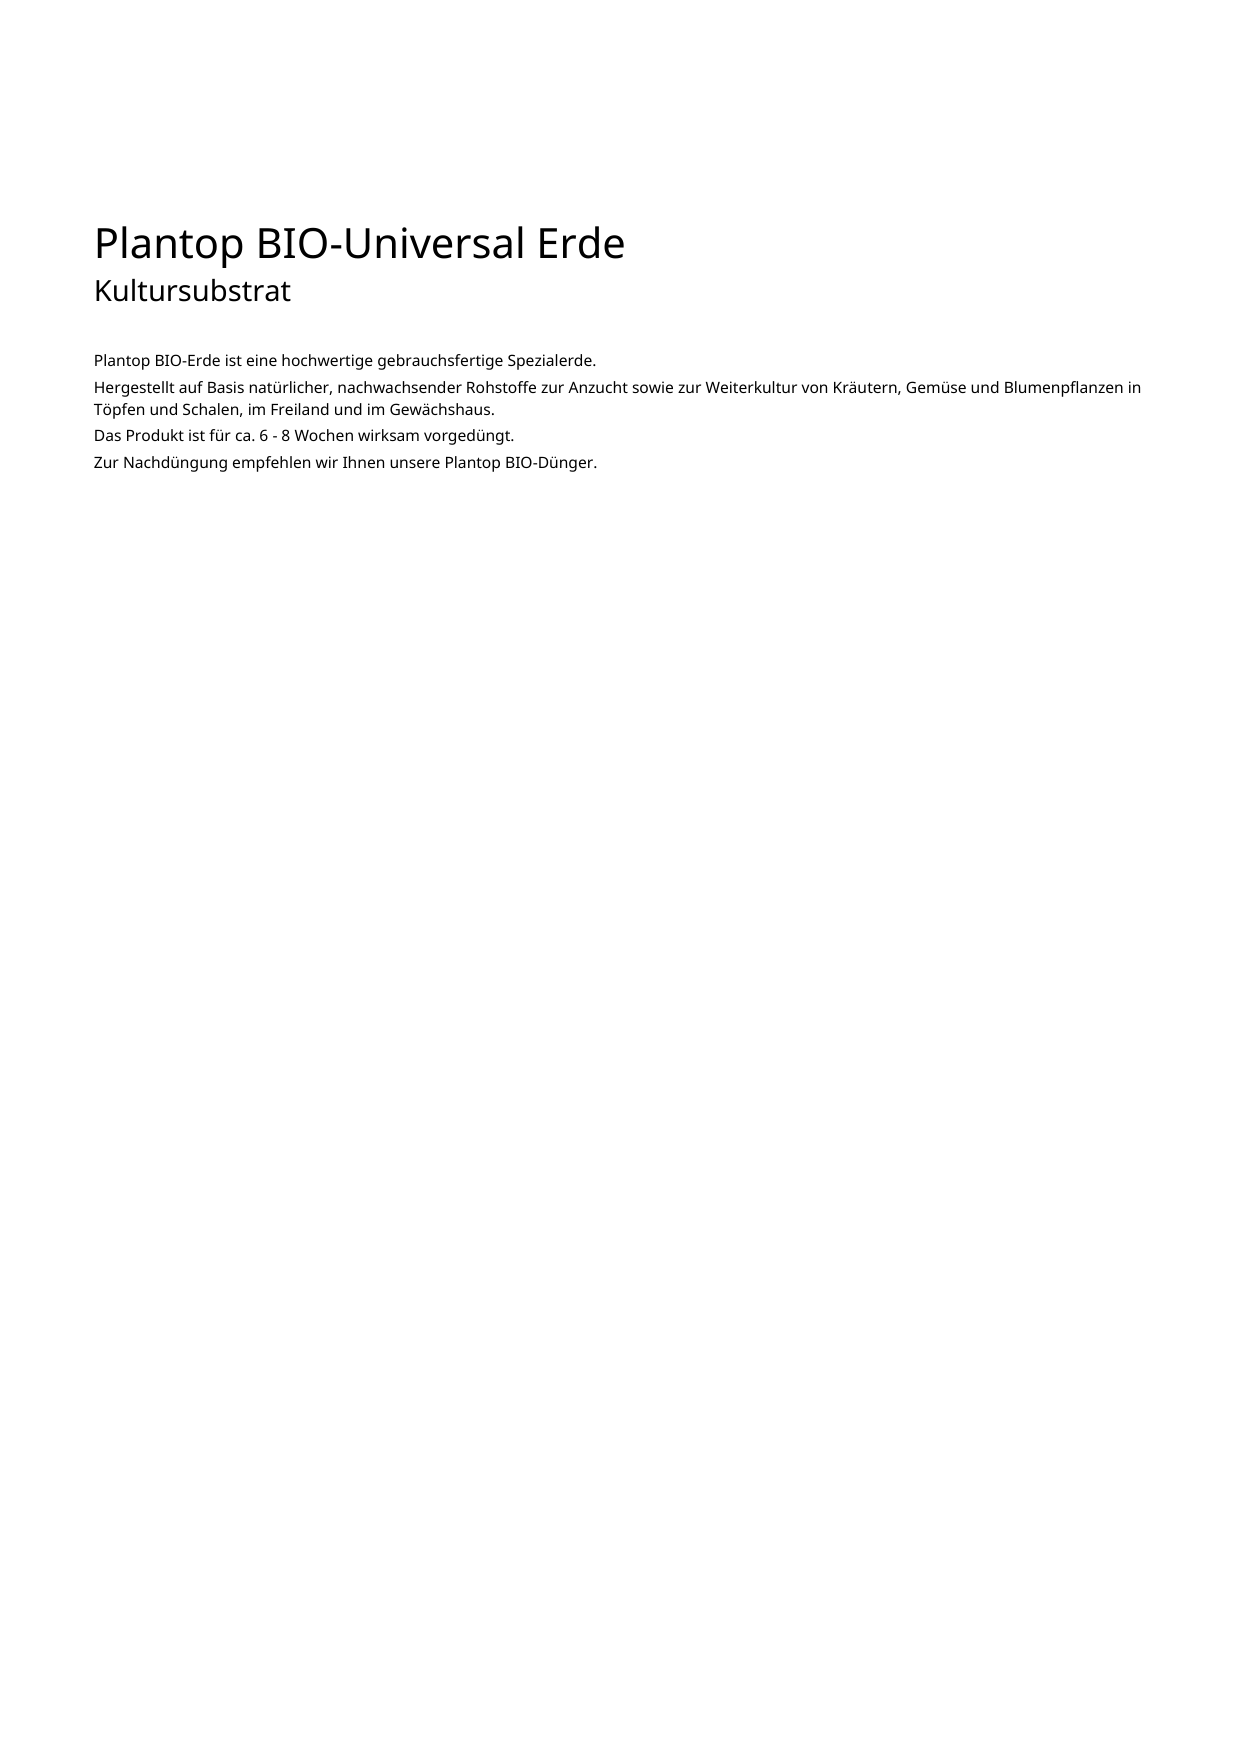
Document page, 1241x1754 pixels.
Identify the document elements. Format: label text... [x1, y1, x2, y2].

text Hergestellt auf Basis natürlicher, nachwachsender Rohstoffe zur Anzucht sowie zur Weiterkultur von Kräutern, Gemüse und Blumenpflanzen in Töpfen und Schalen, im Freiland und im Gewächshaus. [94, 377, 1146, 419]
text Plantop BIO-Erde ist eine hochwertige gebrauchsfertige Spezialerde. [94, 350, 1146, 371]
text Plantop BIO-Universal Erde [94, 214, 1146, 271]
text Kultursubstrat [94, 271, 1146, 310]
text Zur Nachdüngung empfehlen wir Ihnen unsere Plantop BIO-Dünger. [94, 452, 1146, 473]
text Das Produkt ist für ca. 6 - 8 Wochen wirksam vorgedüngt. [94, 425, 1146, 446]
